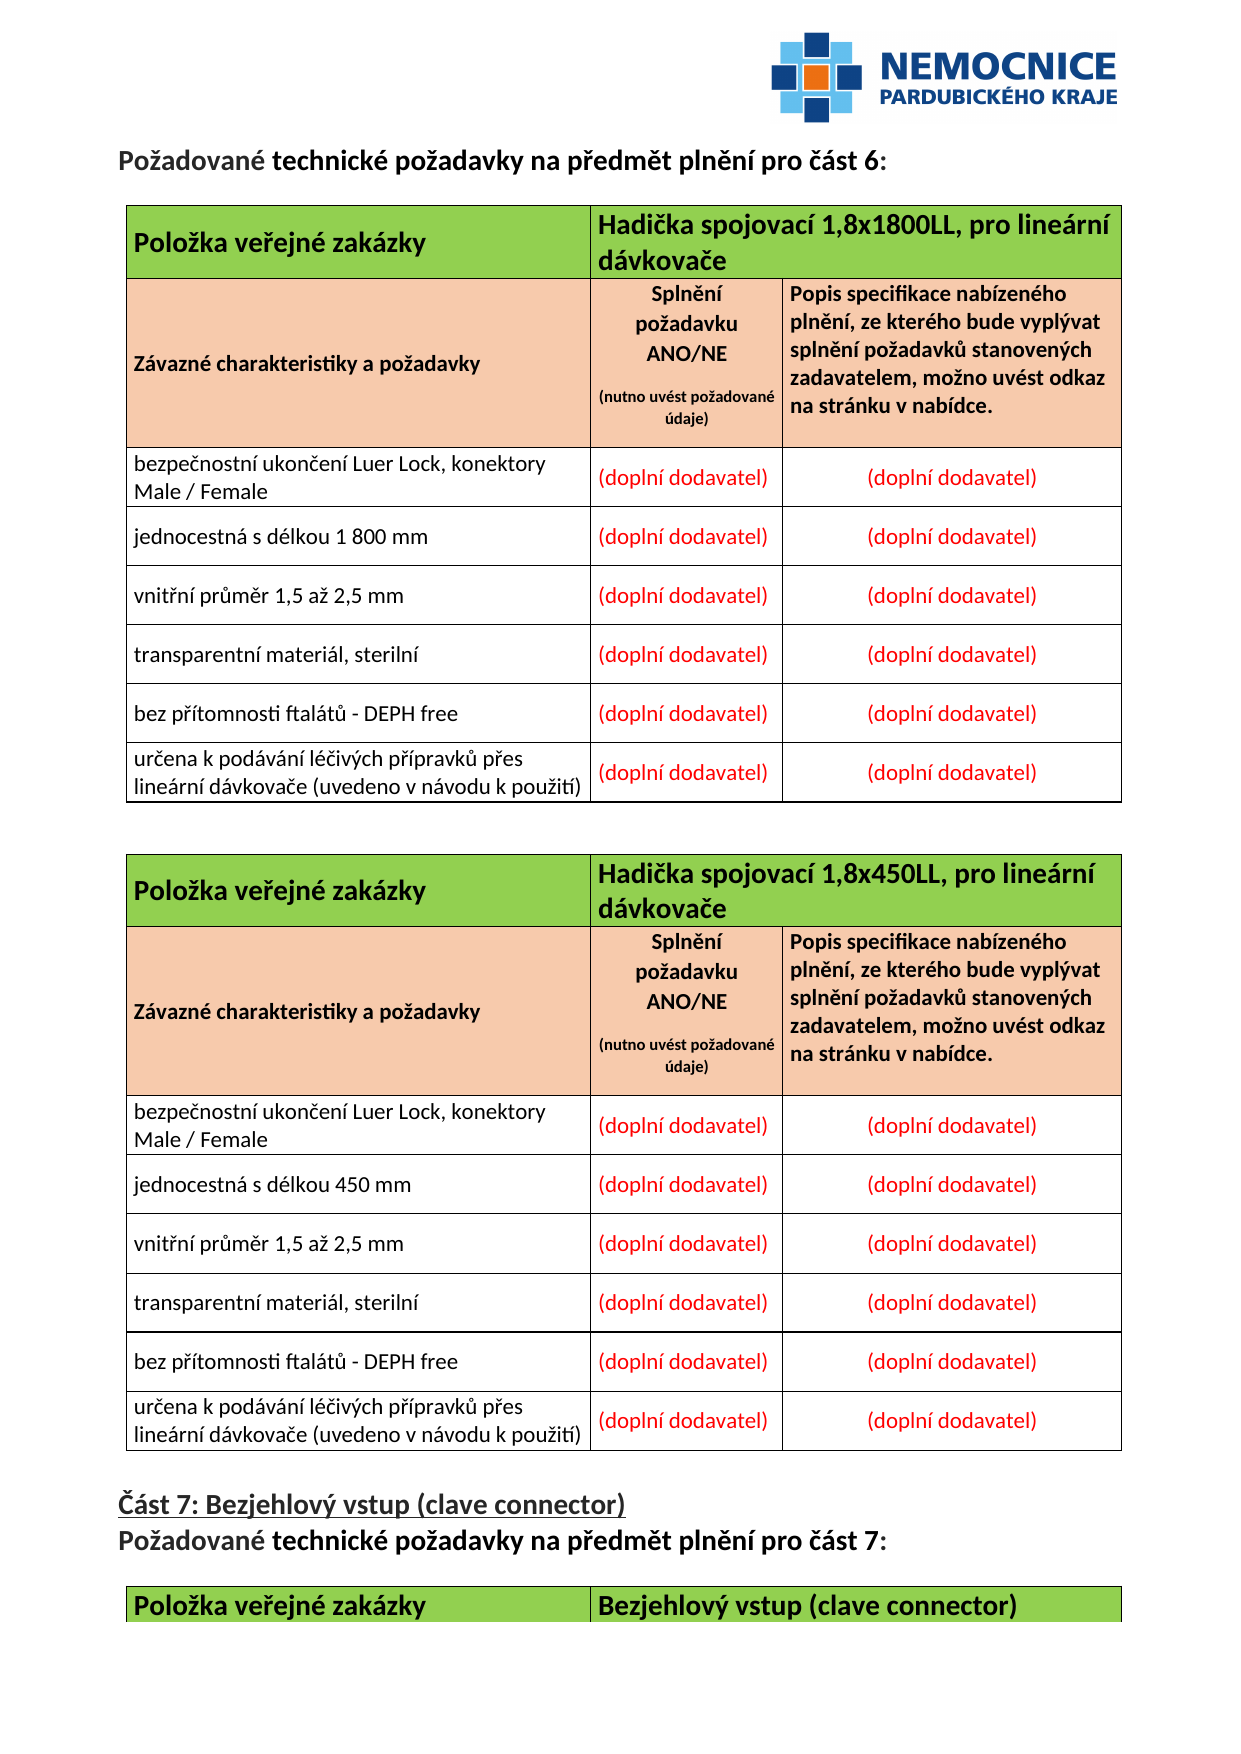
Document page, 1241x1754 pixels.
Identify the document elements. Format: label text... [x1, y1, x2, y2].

table_cell Popis specifikace nabízeného plnění, ze kterého bude vyplývat splnění požadavků stanovených zadavatelem, možno uvést odkaz na stránku v nabídce. [783, 927, 1121, 1095]
table_cell (doplní dodavatel) [591, 566, 782, 624]
table_cell (doplní dodavatel) [591, 448, 782, 506]
table_cell (doplní dodavatel) [783, 1333, 1121, 1391]
table_cell (doplní dodavatel) [783, 1214, 1121, 1272]
table_header Položka veřejné zakázky [127, 206, 590, 278]
text Požadované technické požadavky na předmět plnění pro část 7: [118, 1522, 1122, 1557]
table_cell Splnění požadavku ANO/NE (nutno uvést požadované údaje) [591, 279, 782, 447]
table_header Hadička spojovací 1,8x450LL, pro lineární dávkovače [591, 855, 1121, 926]
table_cell (doplní dodavatel) [591, 684, 782, 742]
table_cell Závazné charakteristiky a požadavky [127, 927, 590, 1095]
table_header Bezjehlový vstup (clave connector) [591, 1587, 1121, 1622]
table_cell (doplní dodavatel) [783, 448, 1121, 506]
table_cell (doplní dodavatel) [591, 1155, 782, 1213]
table_cell jednocestná s délkou 450 mm [127, 1155, 590, 1213]
table_cell vnitřní průměr 1,5 až 2,5 mm [127, 1214, 590, 1272]
table_cell Závazné charakteristiky a požadavky [127, 279, 590, 447]
table_cell (doplní dodavatel) [591, 1096, 782, 1154]
table_cell Splnění požadavku ANO/NE (nutno uvést požadované údaje) [591, 927, 782, 1095]
table_cell určena k podávání léčivých přípravků přes lineární dávkovače (uvedeno v návodu k použití) [127, 743, 590, 801]
table_cell (doplní dodavatel) [591, 507, 782, 565]
table_cell (doplní dodavatel) [783, 1274, 1121, 1331]
text Část 7: Bezjehlový vstup (clave connector) [118, 1486, 1122, 1522]
table_cell (doplní dodavatel) [783, 1096, 1121, 1154]
table_cell (doplní dodavatel) [783, 625, 1121, 683]
table_cell jednocestná s délkou 1 800 mm [127, 507, 590, 565]
table_cell (doplní dodavatel) [591, 743, 782, 801]
table_cell (doplní dodavatel) [783, 743, 1121, 801]
table_cell transparentní materiál, sterilní [127, 1274, 590, 1331]
table_cell (doplní dodavatel) [783, 507, 1121, 565]
table_header Položka veřejné zakázky [127, 1587, 590, 1622]
table_cell (doplní dodavatel) [591, 1274, 782, 1331]
table_cell (doplní dodavatel) [591, 625, 782, 683]
table_cell (doplní dodavatel) [783, 566, 1121, 624]
table_cell bez přítomnosti ftalátů - DEPH free [127, 684, 590, 742]
table_cell (doplní dodavatel) [591, 1214, 782, 1272]
table_cell (doplní dodavatel) [783, 1155, 1121, 1213]
table_cell (doplní dodavatel) [783, 684, 1121, 742]
table_cell transparentní materiál, sterilní [127, 625, 590, 683]
text Požadované technické požadavky na předmět plnění pro část 6: [118, 142, 1122, 177]
table_cell bezpečnostní ukončení Luer Lock, konektory Male / Female [127, 1096, 590, 1154]
table_cell bezpečnostní ukončení Luer Lock, konektory Male / Female [127, 448, 590, 506]
table_cell bez přítomnosti ftalátů - DEPH free [127, 1333, 590, 1391]
picture [770, 31, 1117, 124]
table_cell vnitřní průměr 1,5 až 2,5 mm [127, 566, 590, 624]
table_cell (doplní dodavatel) [783, 1392, 1121, 1449]
table_cell určena k podávání léčivých přípravků přes lineární dávkovače (uvedeno v návodu k použití) [127, 1392, 590, 1449]
table_cell (doplní dodavatel) [591, 1333, 782, 1391]
table_cell Popis specifikace nabízeného plnění, ze kterého bude vyplývat splnění požadavků stanovených zadavatelem, možno uvést odkaz na stránku v nabídce. [783, 279, 1121, 447]
table_header Hadička spojovací 1,8x1800LL, pro lineární dávkovače [591, 206, 1121, 278]
table_cell (doplní dodavatel) [591, 1392, 782, 1449]
table_header Položka veřejné zakázky [127, 855, 590, 926]
